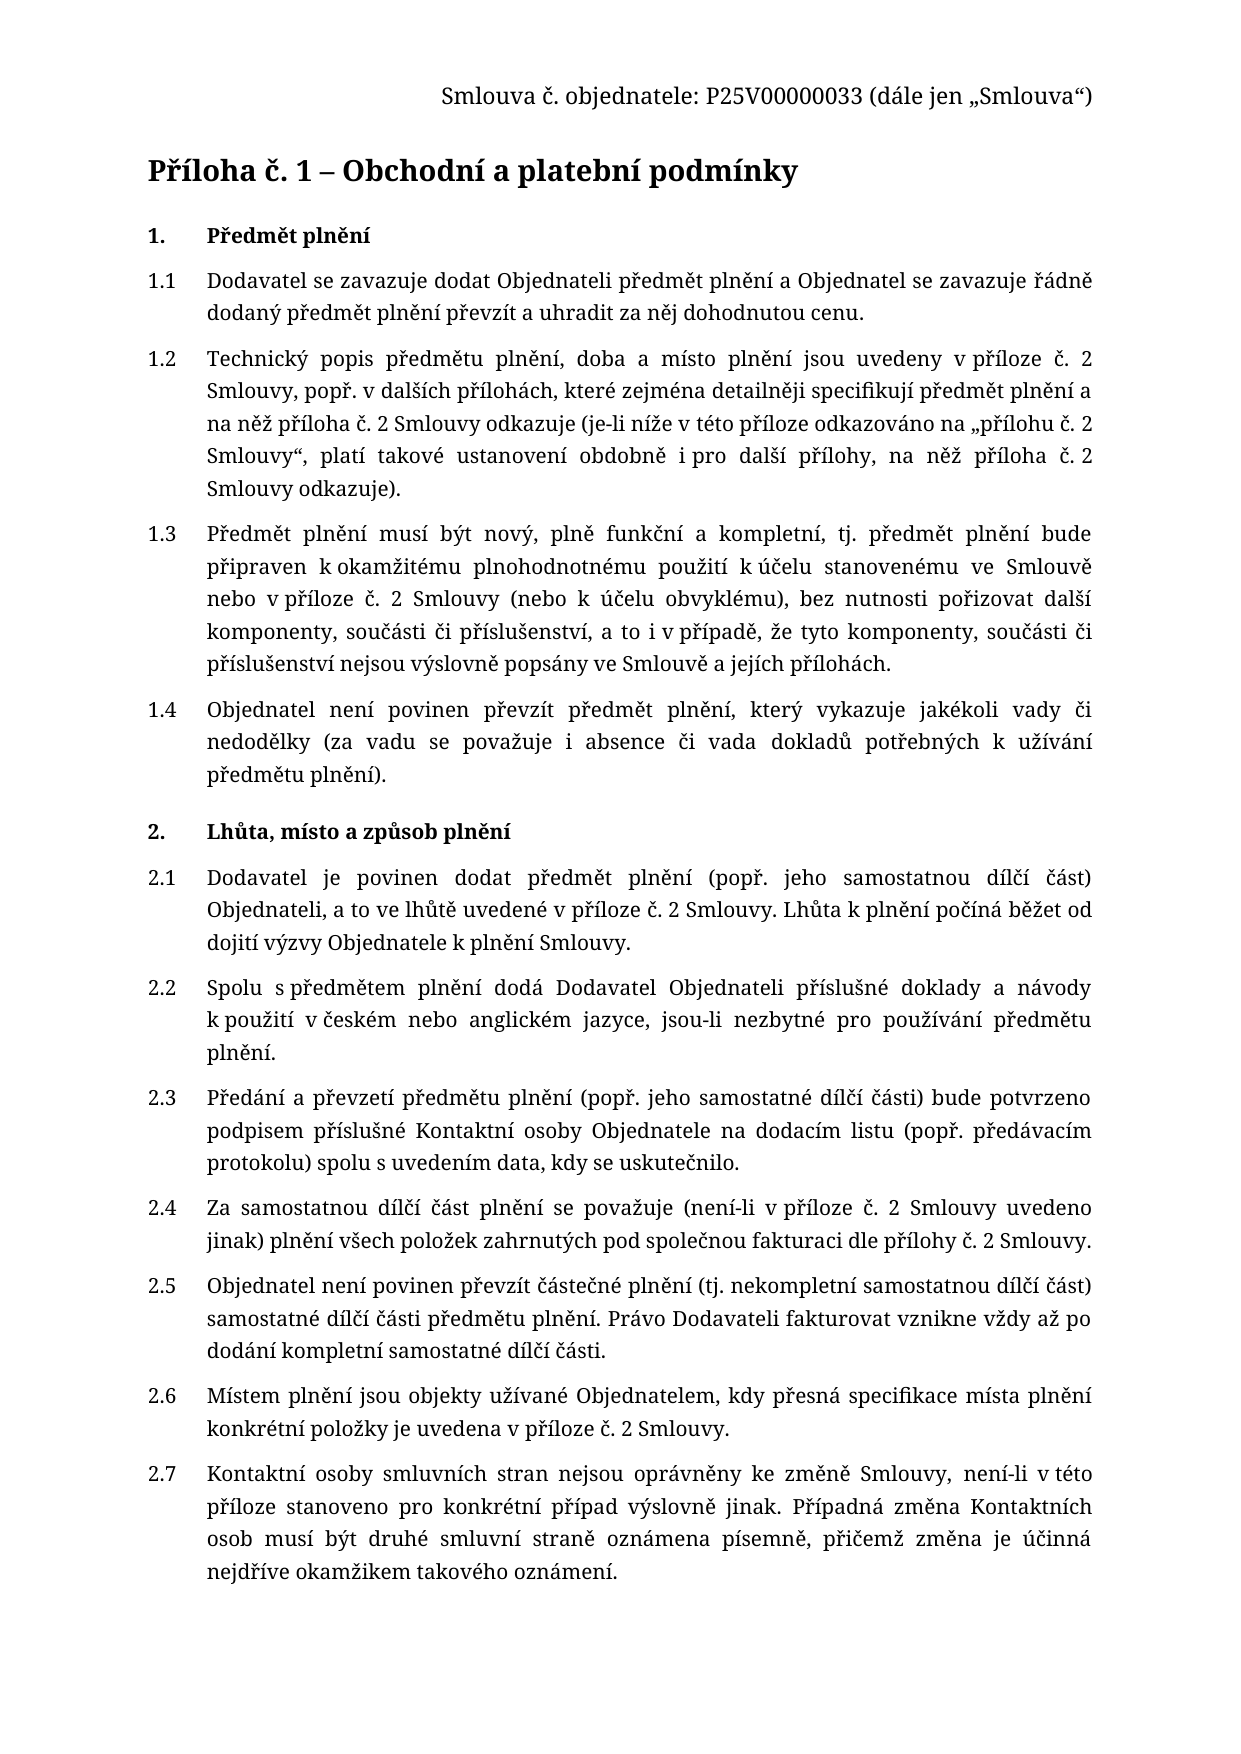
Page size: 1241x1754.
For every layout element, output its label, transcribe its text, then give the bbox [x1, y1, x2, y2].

list Dodavatel se zavazuje dodat Objednateli předmět plnění a Objednatel se zavazuje řádně dodaný předmět plnění převzít a uhradit za něj dohodnutou cenu. [148, 266, 1093, 327]
list Objednatel není povinen převzít částečné plnění (tj. nekompletní samostatnou dílčí část) samostatné dílčí části předmětu plnění. Právo Dodavateli fakturovat vznikne vždy až po dodání kompletní samostatné dílčí části. [148, 1271, 1093, 1365]
list Kontaktní osoby smluvních stran nejsou oprávněny ke změně Smlouvy, není-li v této příloze stanoveno pro konkrétní případ výslovně jinak. Případná změna Kontaktních osob musí být druhé smluvní straně oznámena písemně, přičemž změna je účinná nejdříve okamžikem takového oznámení. [148, 1459, 1093, 1586]
list Předmět plnění musí být nový, plně funkční a kompletní, tj. předmět plnění bude připraven k okamžitému plnohodnotnému použití k účelu stanovenému ve Smlouvě nebo v příloze č. 2 Smlouvy (nebo k účelu obvyklému), bez nutnosti pořizovat další komponenty, součásti či příslušenství, a to i v případě, že tyto komponenty, součásti či příslušenství nejsou výslovně popsány ve Smlouvě a jejích přílohách. [148, 519, 1093, 678]
list Místem plnění jsou objekty užívané Objednatelem, kdy přesná specifikace místa plnění konkrétní položky je uvedena v příloze č. 2 Smlouvy. [148, 1382, 1093, 1443]
text Příloha č. 1 – Obchodní a platební podmínky [148, 150, 1093, 190]
list Předání a převzetí předmětu plnění (popř. jeho samostatné dílčí části) bude potvrzeno podpisem příslušné Kontaktní osoby Objednatele na dodacím listu (popř. předávacím protokolu) spolu s uvedením data, kdy se uskutečnilo. [148, 1083, 1093, 1177]
list Spolu s předmětem plnění dodá Dodavatel Objednateli příslušné doklady a návody k použití v českém nebo anglickém jazyce, jsou-li nezbytné pro používání předmětu plnění. [148, 973, 1093, 1067]
list Technický popis předmětu plnění, doba a místo plnění jsou uvedeny v příloze č. 2 Smlouvy, popř. v dalších přílohách, které zejména detailněji specifikují předmět plnění a na něž příloha č. 2 Smlouvy odkazuje (je-li níže v této příloze odkazováno na „přílohu č. 2 Smlouvy“, platí takové ustanovení obdobně i pro další přílohy, na něž příloha č. 2 Smlouvy odkazuje). [148, 344, 1093, 502]
list Za samostatnou dílčí část plnění se považuje (není-li v příloze č. 2 Smlouvy uvedeno jinak) plnění všech položek zahrnutých pod společnou fakturaci dle přílohy č. 2 Smlouvy. [148, 1193, 1093, 1254]
list Předmět plnění [148, 221, 1093, 249]
list Dodavatel je povinen dodat předmět plnění (popř. jeho samostatnou dílčí část) Objednateli, a to ve lhůtě uvedené v příloze č. 2 Smlouvy. Lhůta k plnění počíná běžet od dojití výzvy Objednatele k plnění Smlouvy. [148, 863, 1093, 956]
list Objednatel není povinen převzít předmět plnění, který vykazuje jakékoli vady či nedodělky (za vadu se považuje i absence či vada dokladů potřebných k užívání předmětu plnění). [148, 695, 1093, 788]
list Lhůta, místo a způsob plnění [148, 817, 1093, 846]
